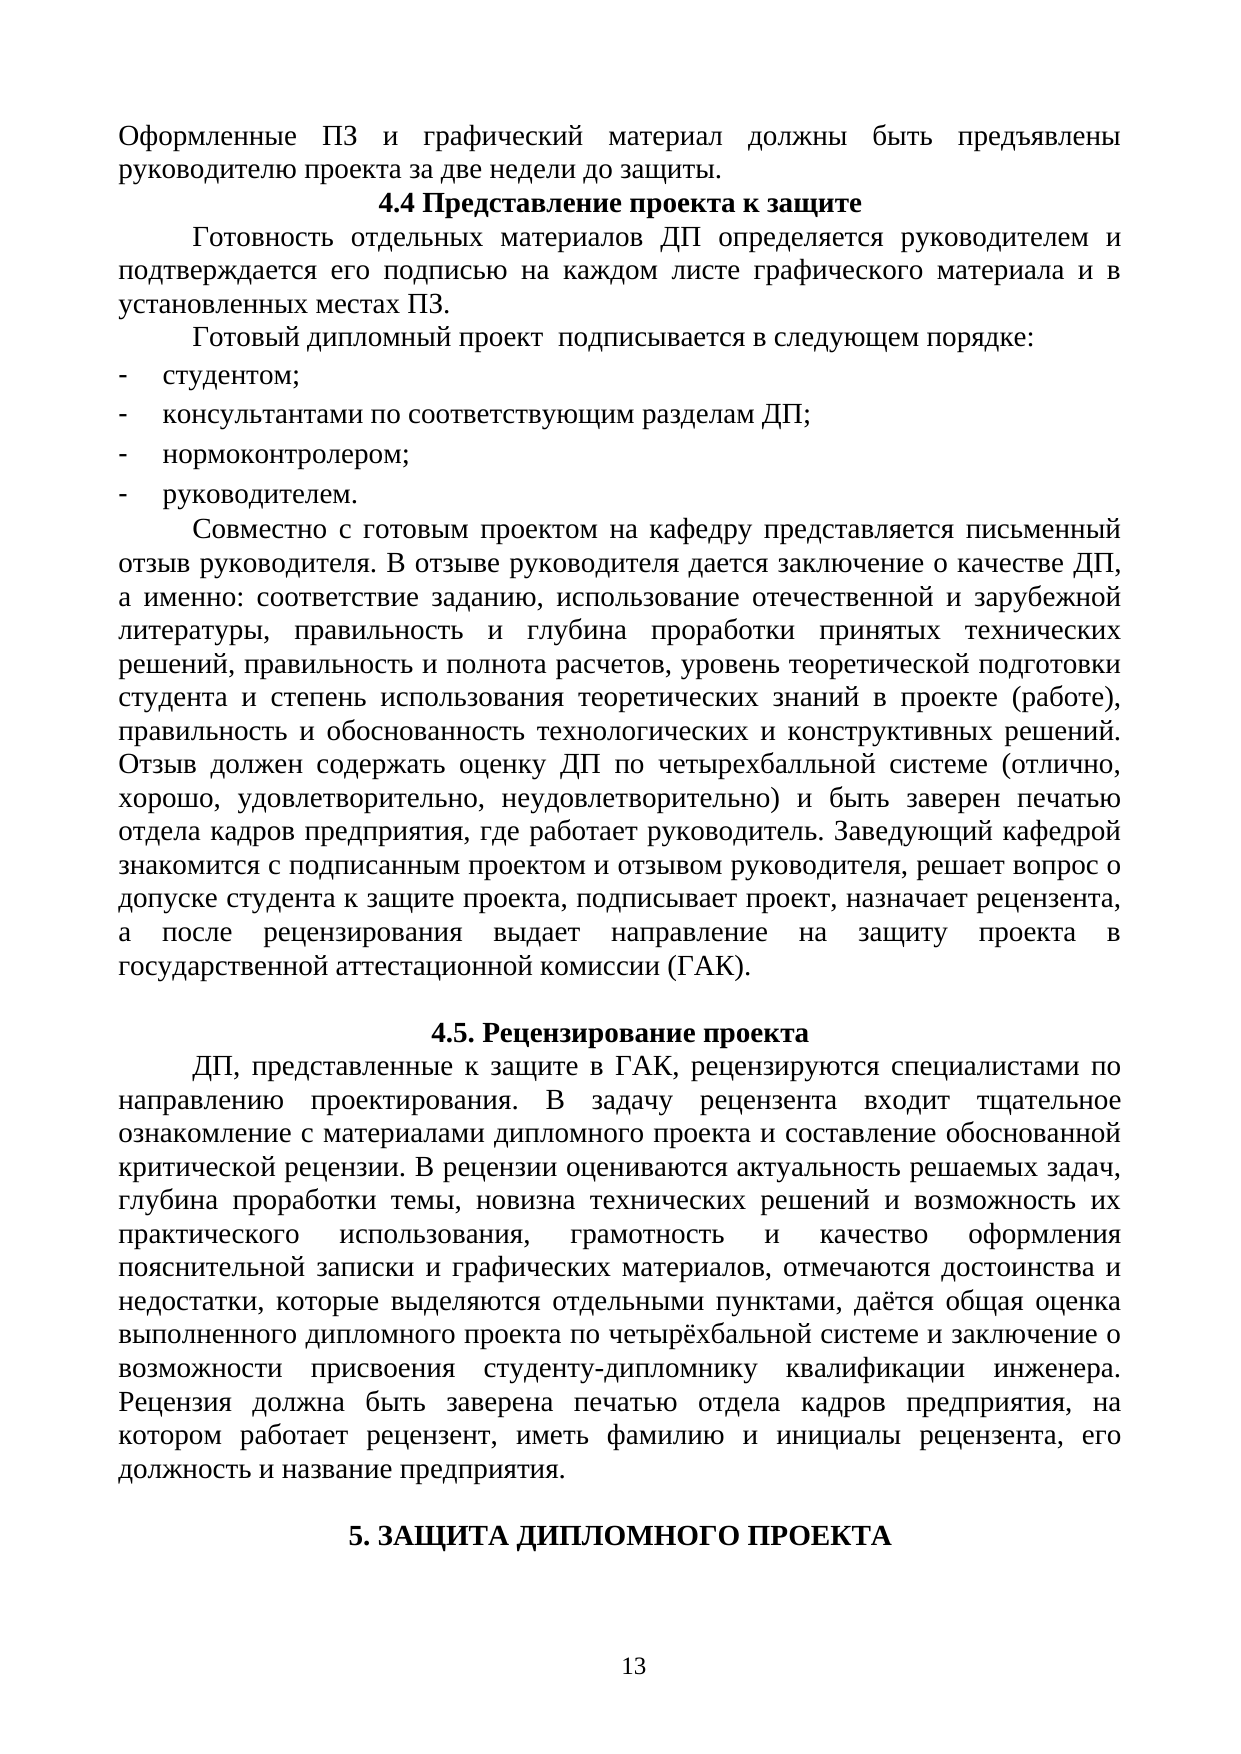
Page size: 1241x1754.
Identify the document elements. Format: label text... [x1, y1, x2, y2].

text 4.5. Рецензирование проекта [118, 1015, 1122, 1048]
text Готовность отдельных материалов ДП определяется руководителем и подтверждается его подписью на каждом листе графического материала и в установленных местах ПЗ. [118, 219, 1122, 319]
list студентом; [118, 353, 1122, 393]
list нормоконтролером; [118, 432, 1122, 472]
text ДП, представленные к защите в ГАК, рецензируются специалистами по направлению проектирования. В задачу рецензента входит тщательное ознакомление с материалами дипломного проекта и составление обоснованной критической рецензии. В рецензии оцениваются актуальность решаемых задач, глубина проработки темы, новизна технических решений и возможность их практического использования, грамотность и качество оформления пояснительной записки и графических материалов, отмечаются достоинства и недостатки, которые выделяются отдельными пунктами, даётся общая оценка выполненного дипломного проекта по четырёхбальной системе и заключение о возможности присвоения студенту-дипломнику квалификации инженера. Рецензия должна быть заверена печатью отдела кадров предприятия, на котором работает рецензент, иметь фамилию и инициалы рецензента, его должность и название предприятия. [118, 1048, 1122, 1484]
list консультантами по соответствующим разделам ДП; [118, 393, 1122, 432]
text 4.4 Представление проекта к защите [118, 185, 1122, 219]
list руководителем. [118, 472, 1122, 512]
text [118, 118, 1122, 185]
text Готовый дипломный проект подписывается в следующем порядке: [118, 319, 1122, 353]
text Совместно с готовым проектом на кафедру представляется письменный отзыв руководителя. В отзыве руководителя дается заключение о качестве ДП, а именно: соответствие заданию, использование отечественной и зарубежной литературы, правильность и глубина проработки принятых технических решений, правильность и полнота расчетов, уровень теоретической подготовки студента и степень использования теоретических знаний в проекте (работе), правильность и обоснованность технологических и конструктивных решений. Отзыв должен содержать оценку ДП по четырехбалльной системе (отлично, хорошо, удовлетворительно, неудовлетворительно) и быть заверен печатью отдела кадров предприятия, где работает руководитель. Заведующий кафедрой знакомится с подписанным проектом и отзывом руководителя, решает вопрос о допуске студента к защите проекта, подписывает проект, назначает рецензента, а после рецензирования выдает направление на защиту проекта в государственной аттестационной комиссии (ГАК). [118, 512, 1122, 981]
text 5. Защита дипломного проекта [118, 1518, 1122, 1551]
